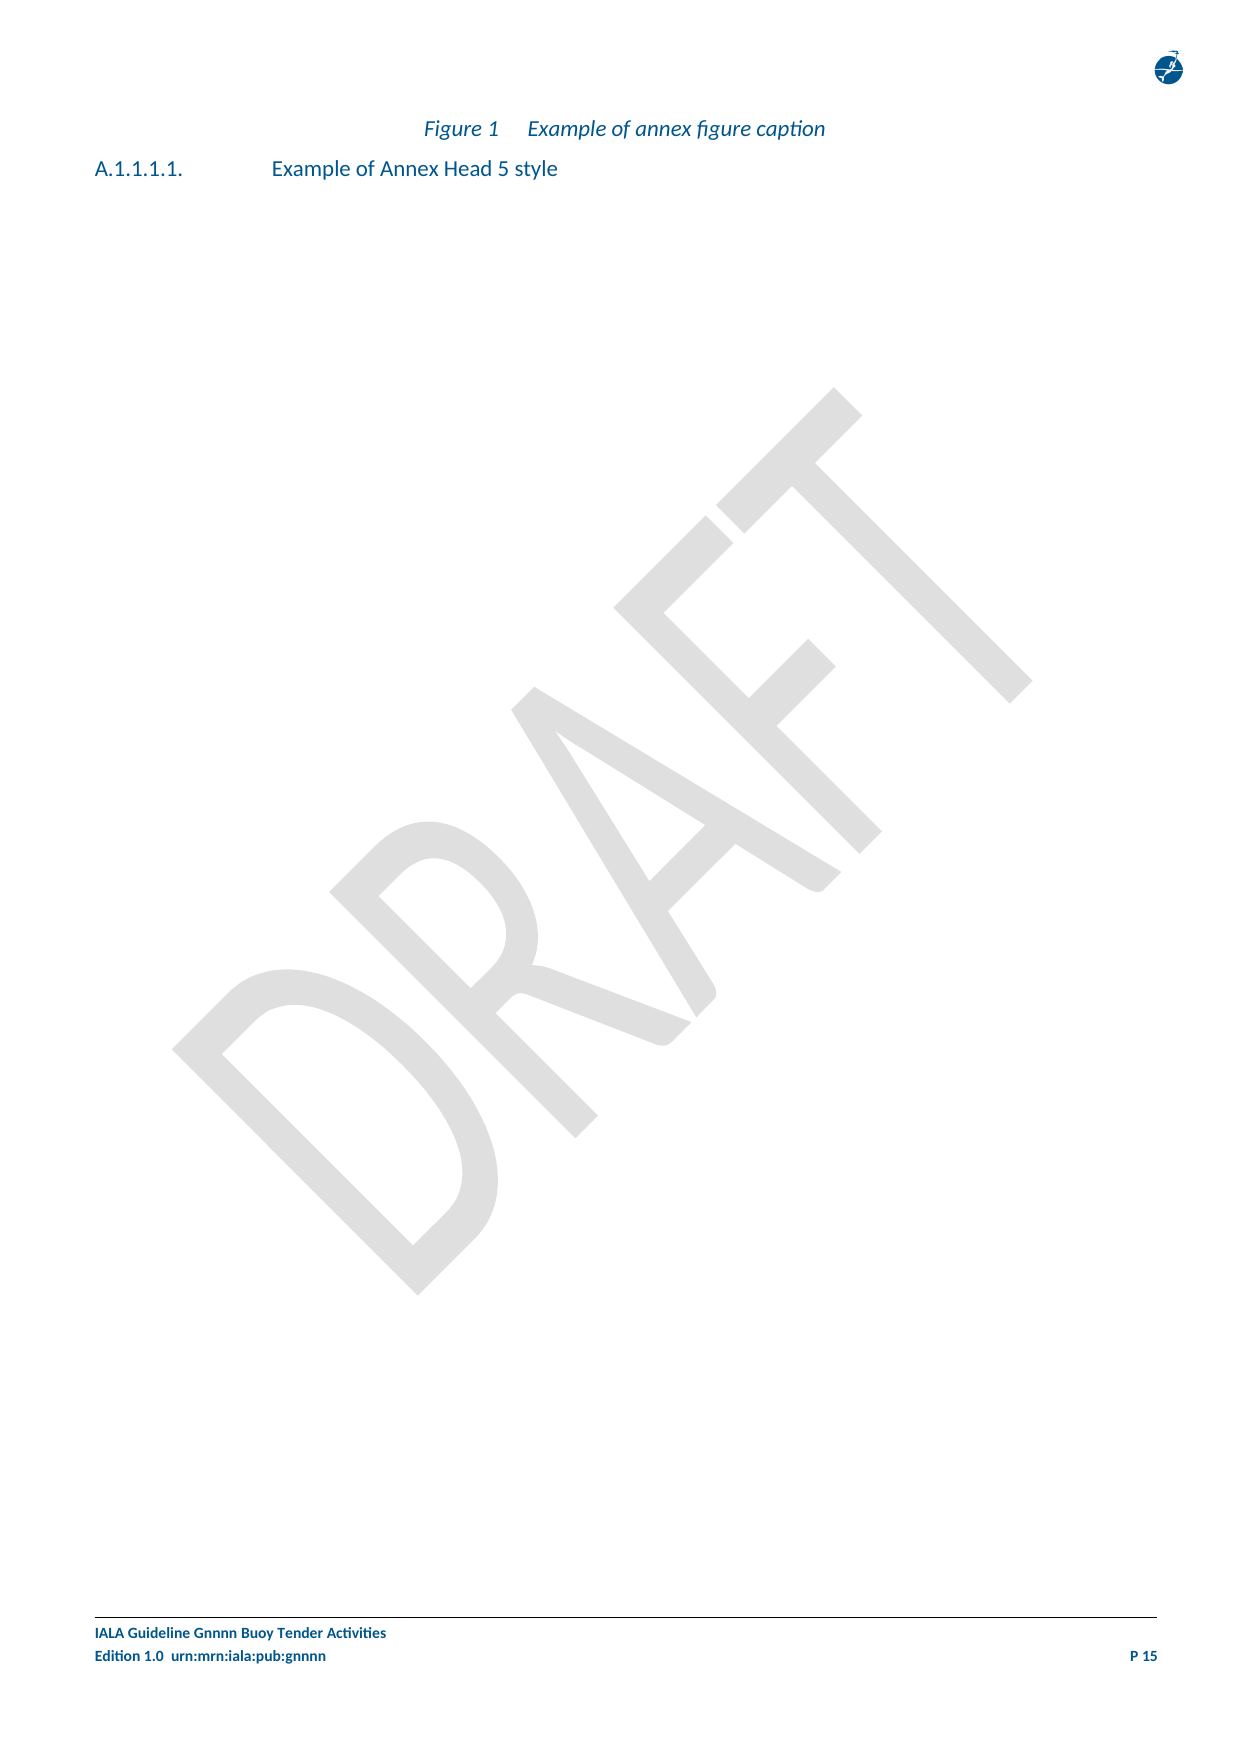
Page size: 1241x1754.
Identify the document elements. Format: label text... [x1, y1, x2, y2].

text Example of Annex Head 5 style [94, 154, 1157, 182]
text Example of annex figure caption [94, 114, 1157, 142]
picture [1123, 0, 1241, 119]
